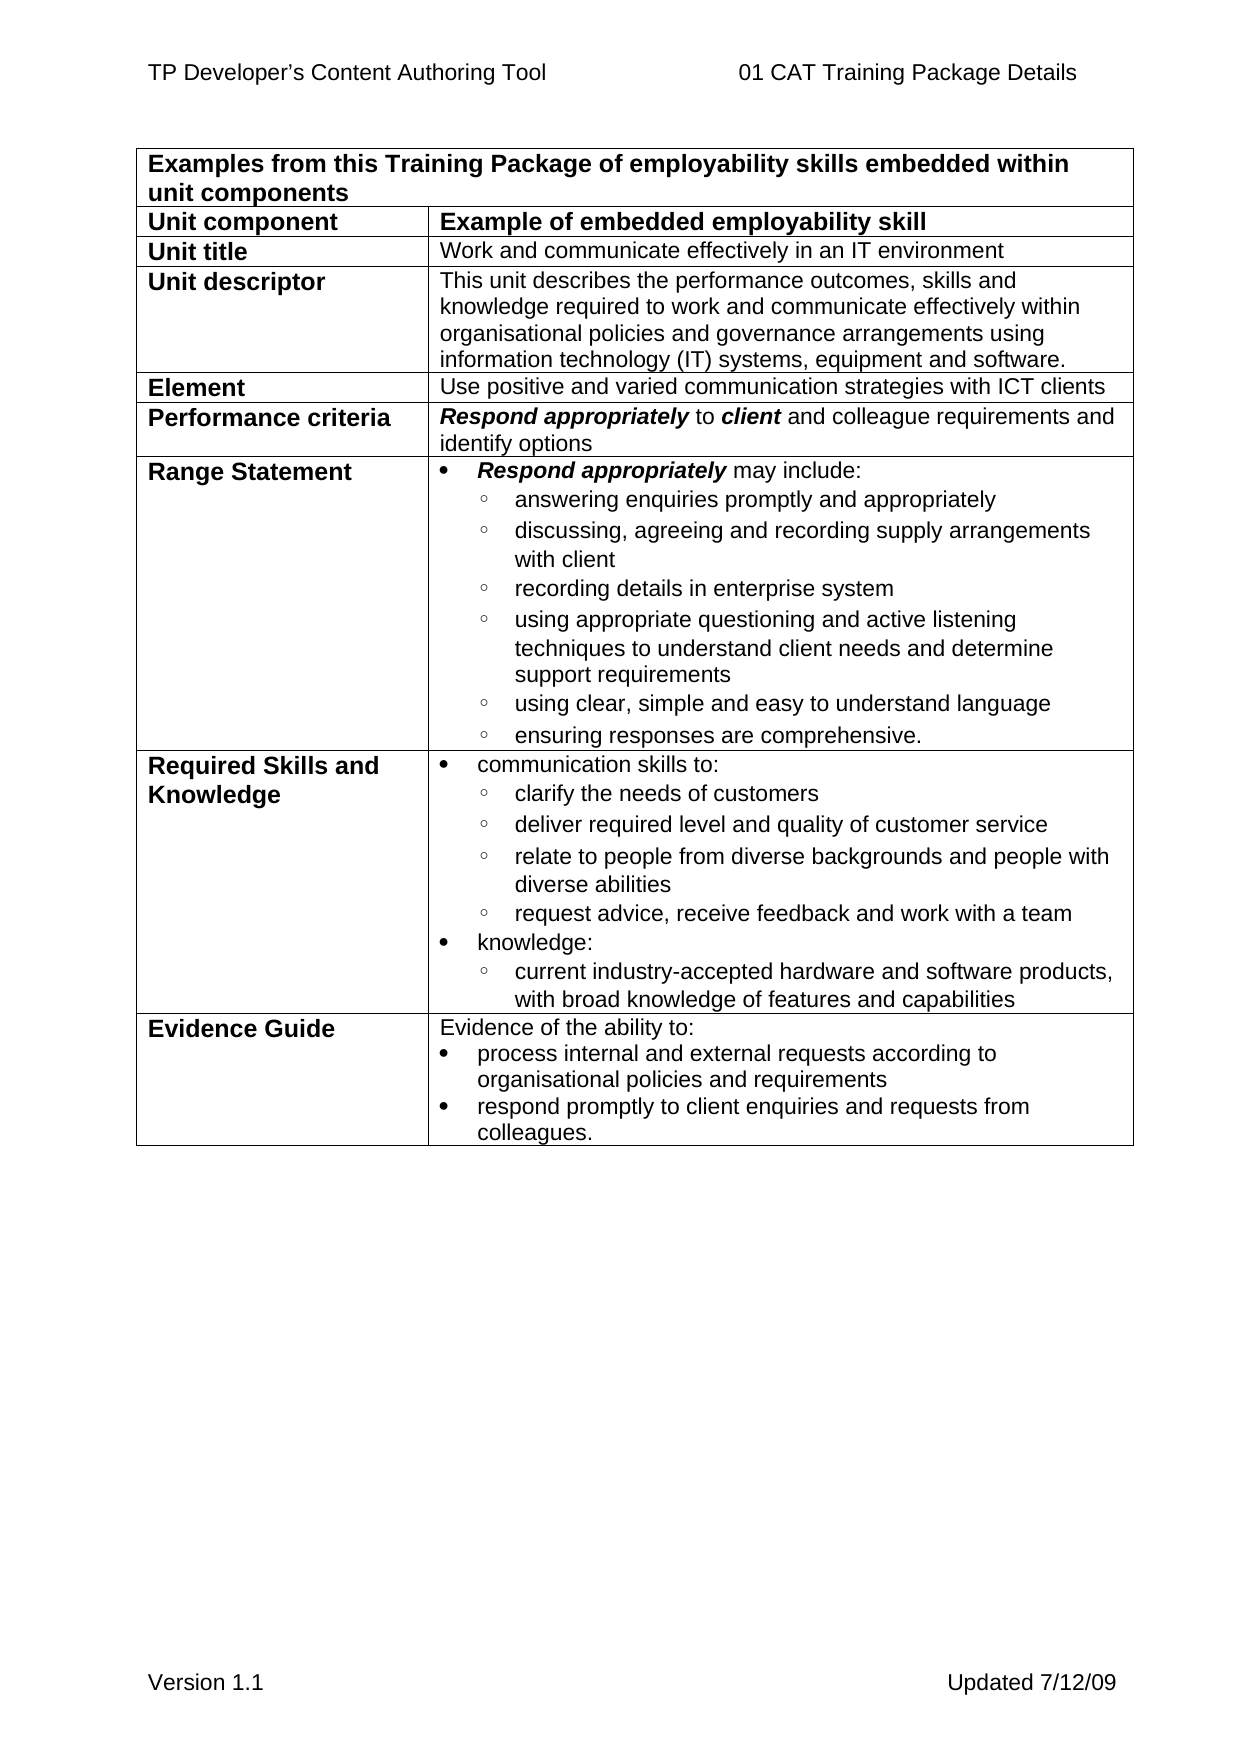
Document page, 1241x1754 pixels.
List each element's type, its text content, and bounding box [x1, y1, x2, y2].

table_cell Required Skills and Knowledge [137, 751, 428, 1012]
table_cell Evidence Guide [137, 1014, 428, 1145]
table_cell Respond appropriately may include: answering enquiries promptly and appropriately discussing, agreeing and recording supply arrangements with client recording details in enterprise system using appropriate questioning and active listening techniques to understand client needs and determine support requirements using clear, simple and easy to understand language ensuring responses are comprehensive. [429, 457, 1133, 750]
table_cell Unit title [137, 237, 428, 266]
table_cell Use positive and varied communication strategies with ICT clients [429, 373, 1133, 402]
table_cell Example of embedded employability skill [429, 207, 1133, 236]
table_cell Respond appropriately to client and colleague requirements and identify options [429, 403, 1133, 456]
table_header Examples from this Training Package of employability skills embedded within unit components [137, 149, 1133, 206]
table_cell communication skills to: clarify the needs of customers deliver required level and quality of customer service relate to people from diverse backgrounds and people with diverse abilities request advice, receive feedback and work with a team knowledge: current industry-accepted hardware and software products, with broad knowledge of features and capabilities [429, 751, 1133, 1012]
table_cell Work and communicate effectively in an IT environment [429, 237, 1133, 266]
table_cell Evidence of the ability to: process internal and external requests according to organisational policies and requirements respond promptly to client enquiries and requests from colleagues. [429, 1014, 1133, 1145]
table_cell Element [137, 373, 428, 402]
table_cell Performance criteria [137, 403, 428, 456]
table_cell Range Statement [137, 457, 428, 750]
table_cell Unit component [137, 207, 428, 236]
table_cell Unit descriptor [137, 267, 428, 372]
table_cell This unit describes the performance outcomes, skills and knowledge required to work and communicate effectively within organisational policies and governance arrangements using information technology (IT) systems, equipment and software. [429, 267, 1133, 372]
